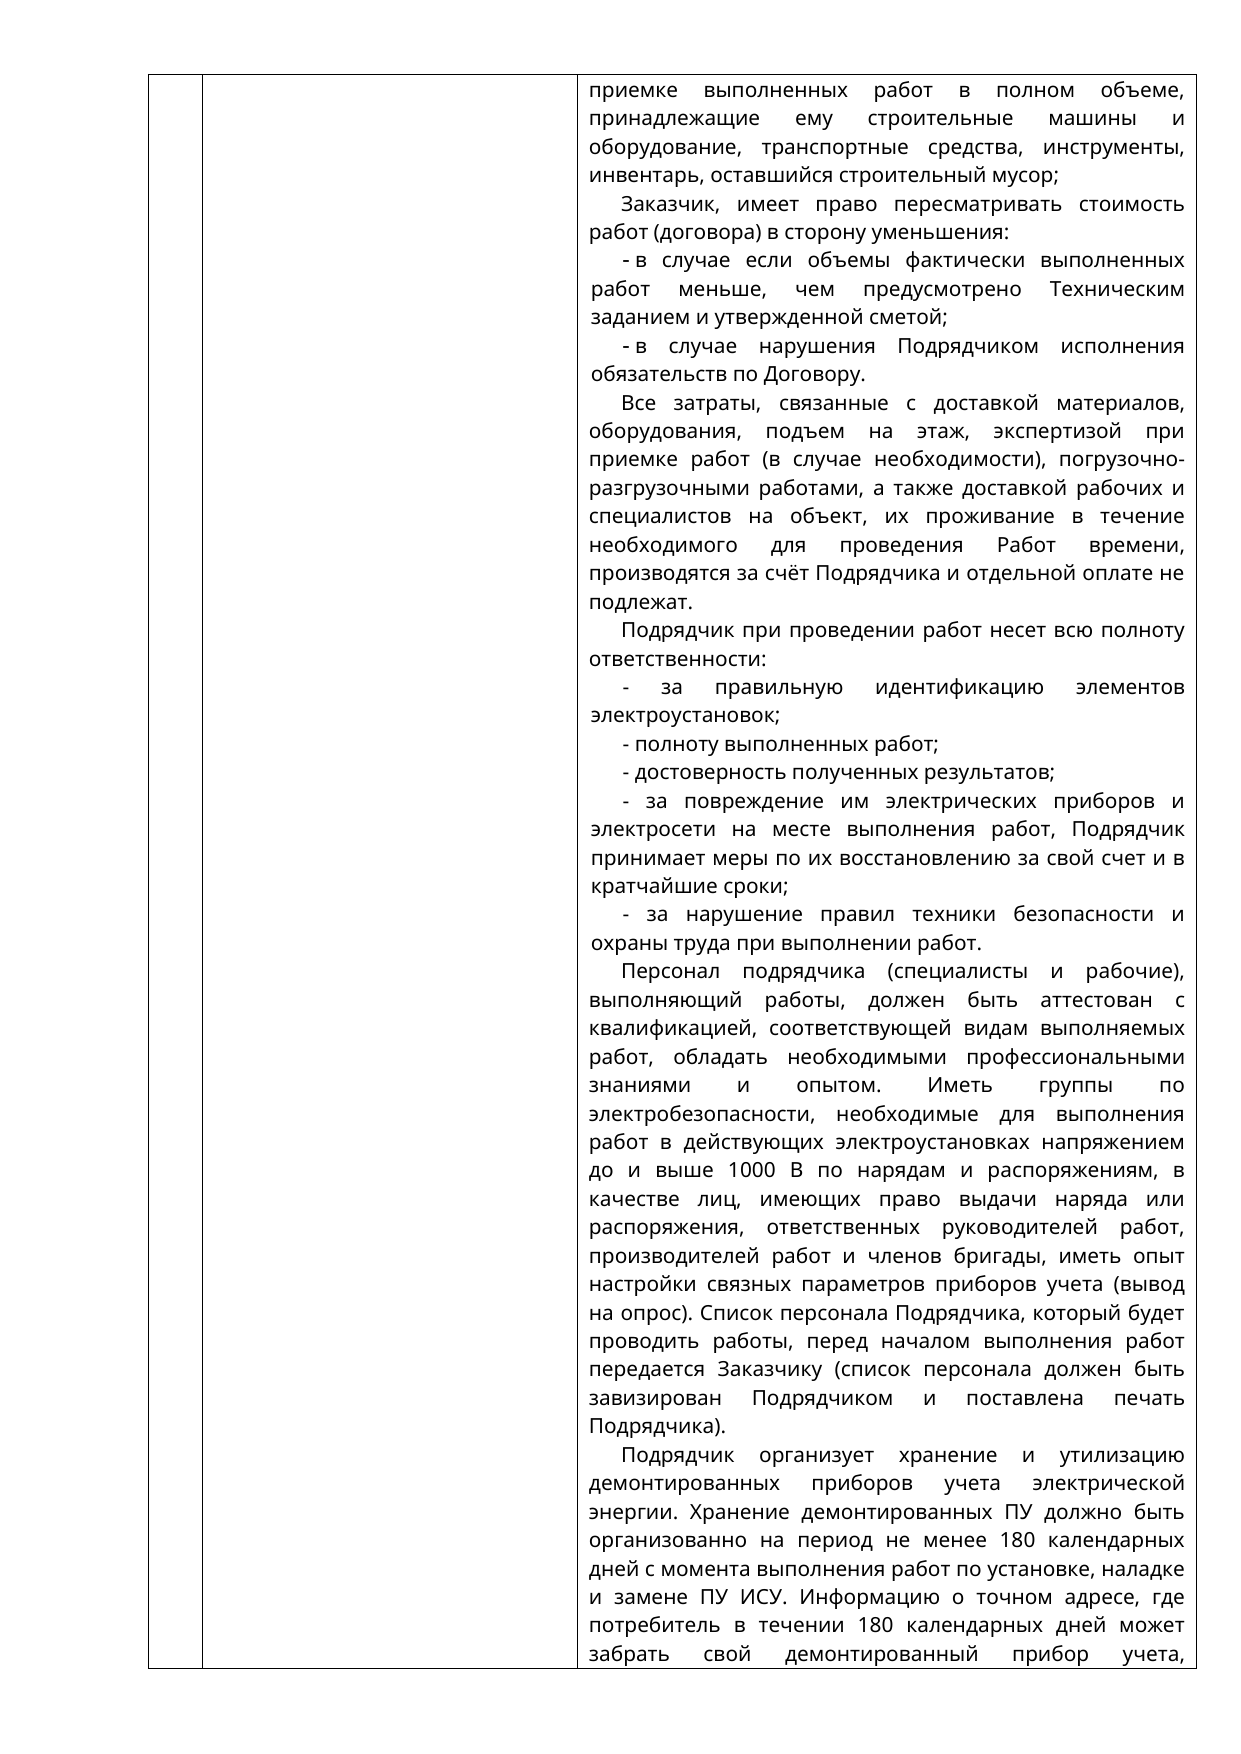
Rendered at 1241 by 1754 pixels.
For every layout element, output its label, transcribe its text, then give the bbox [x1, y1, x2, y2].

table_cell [578, 75, 1196, 1667]
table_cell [203, 75, 577, 1667]
table_cell 4 [149, 75, 202, 1667]
